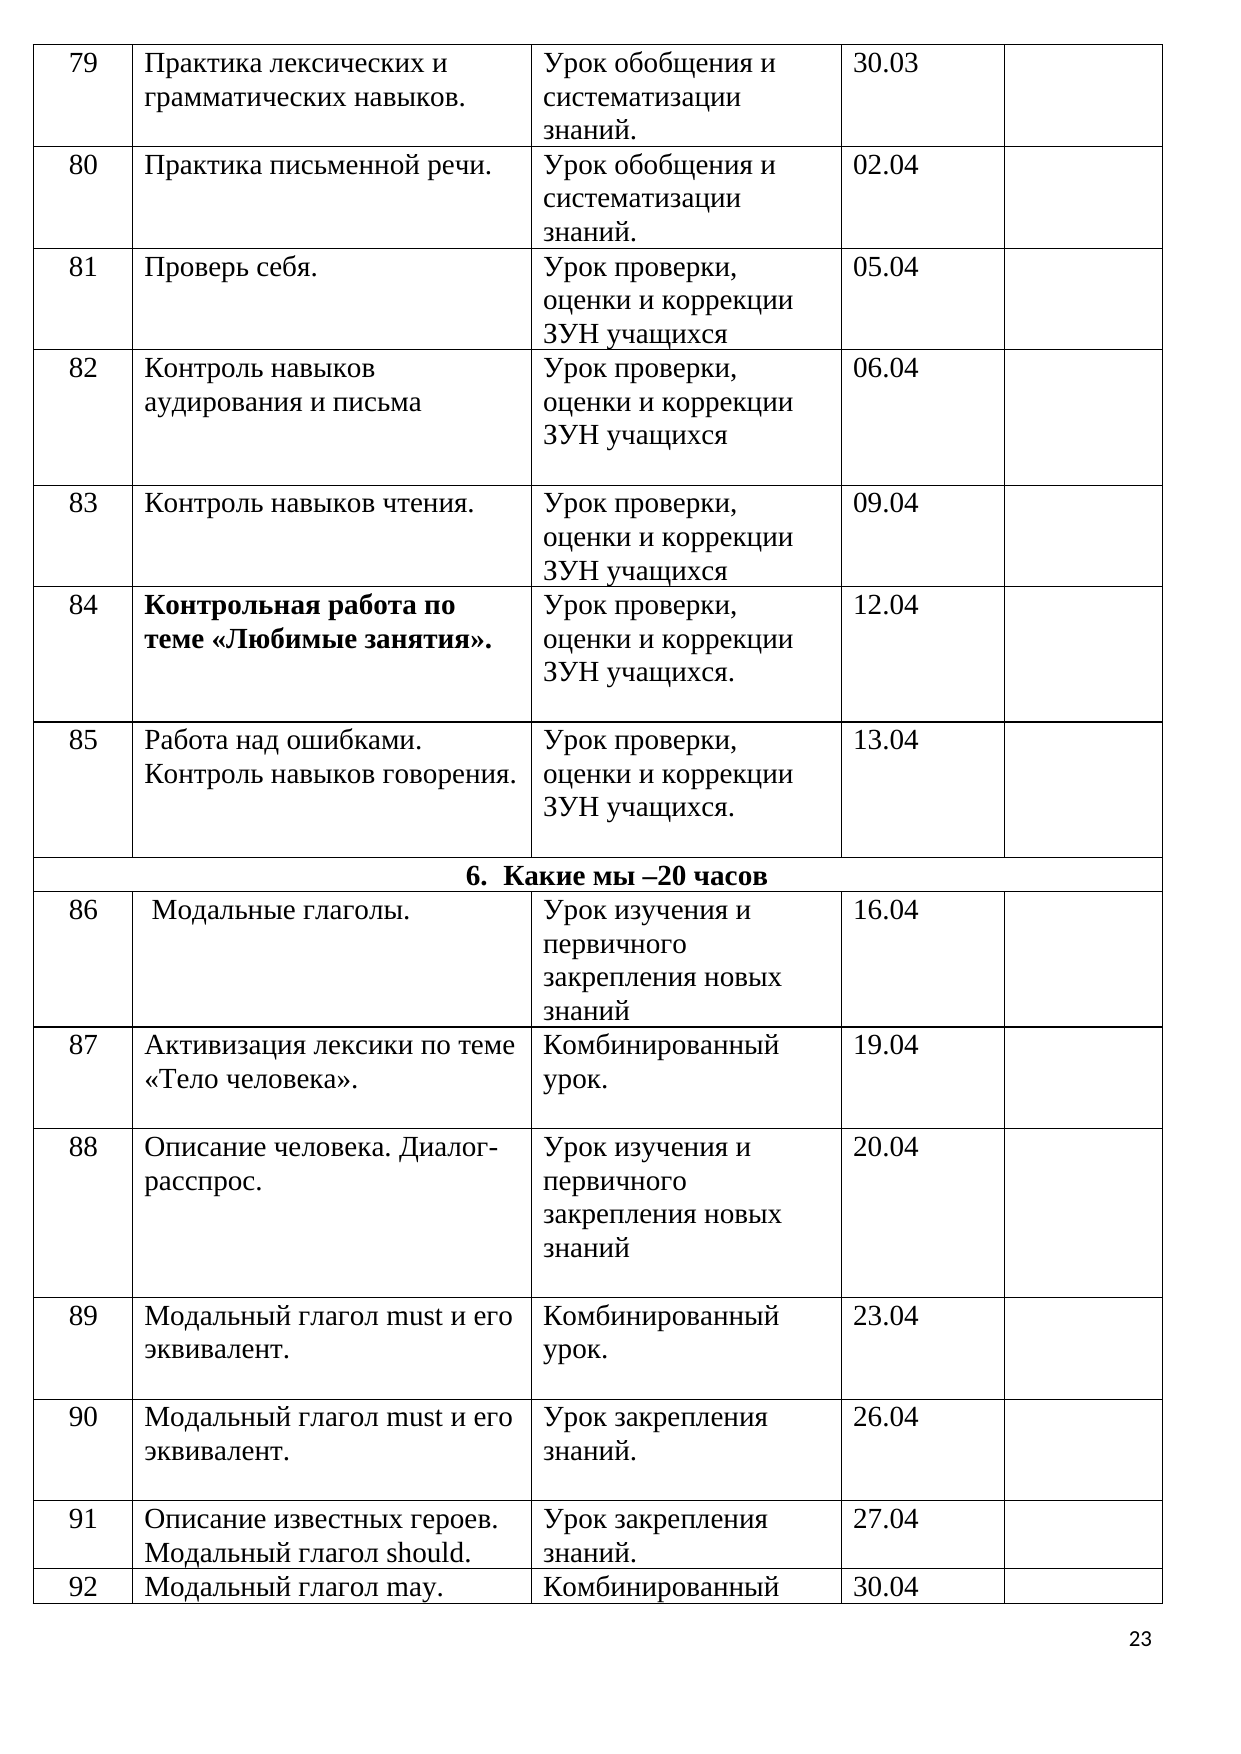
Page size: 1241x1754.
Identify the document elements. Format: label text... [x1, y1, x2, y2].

table_cell [1005, 1129, 1162, 1297]
table_cell 82 [34, 350, 132, 484]
table_cell 26.04 [842, 1400, 1004, 1500]
table_cell [1005, 147, 1162, 248]
table_cell Контроль навыков аудирования и письма [133, 350, 531, 484]
table_cell 81 [34, 249, 132, 349]
table_cell 27.04 [842, 1501, 1004, 1568]
table_cell [1005, 486, 1162, 586]
table_cell Урок изучения и первичного закрепления новых знаний [532, 892, 841, 1026]
table_cell Урок закрепления знаний. [532, 1501, 841, 1568]
table_cell 13.04 [842, 723, 1004, 857]
table_cell Активизация лексики по теме «Тело человека». [133, 1028, 531, 1128]
table_cell 83 [34, 486, 132, 586]
table_cell 16.04 [842, 892, 1004, 1026]
table_cell [1005, 587, 1162, 721]
table_cell 05.04 [842, 249, 1004, 349]
table_cell Какие мы –20 часов [34, 858, 1162, 891]
table_cell 87 [34, 1028, 132, 1128]
table_cell 19.04 [842, 1028, 1004, 1128]
table_cell 12.04 [842, 587, 1004, 721]
table_cell 90 [34, 1400, 132, 1500]
table_cell 88 [34, 1129, 132, 1297]
table_cell 84 [34, 587, 132, 721]
table_cell Контрольная работа по теме «Любимые занятия». [133, 587, 531, 721]
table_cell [133, 1569, 531, 1603]
table_cell [1005, 1501, 1162, 1568]
table_cell 06.04 [842, 350, 1004, 484]
table_cell Практика письменной речи. [133, 147, 531, 248]
table_cell Модальный глагол must и его эквивалент. [133, 1400, 531, 1500]
table_cell 80 [34, 147, 132, 248]
table_cell Урок проверки, оценки и коррекции ЗУН учащихся [532, 486, 841, 586]
table_cell Урок проверки, оценки и коррекции ЗУН учащихся [532, 249, 841, 349]
table_cell Практика лексических и грамматических навыков. [133, 45, 531, 146]
table_cell Урок обобщения и систематизации знаний. [532, 147, 841, 248]
table_cell Комбинированный урок. [532, 1298, 841, 1398]
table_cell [532, 1569, 841, 1603]
table_cell [1005, 249, 1162, 349]
table_cell Проверь себя. [133, 249, 531, 349]
table_cell Урок проверки, оценки и коррекции ЗУН учащихся. [532, 723, 841, 857]
table_cell 92 [34, 1569, 132, 1603]
table_cell [1005, 1569, 1162, 1603]
table_cell Описание человека. Диалог-расспрос. [133, 1129, 531, 1297]
table_cell Модальный глагол must и его эквивалент. [133, 1298, 531, 1398]
table_cell Урок закрепления знаний. [532, 1400, 841, 1500]
table_cell [1005, 1400, 1162, 1500]
table_cell 30.03 [842, 45, 1004, 146]
table_cell [1005, 1298, 1162, 1398]
table_cell Модальные глаголы. [133, 892, 531, 1026]
table_cell Урок проверки, оценки и коррекции ЗУН учащихся [532, 350, 841, 484]
table_cell 30.04 [842, 1569, 1004, 1603]
table_cell Комбинированный урок. [532, 1028, 841, 1128]
table_cell 20.04 [842, 1129, 1004, 1297]
table_cell [1005, 1028, 1162, 1128]
table_cell Урок проверки, оценки и коррекции ЗУН учащихся. [532, 587, 841, 721]
table_cell 02.04 [842, 147, 1004, 248]
table_cell Урок обобщения и систематизации знаний. [532, 45, 841, 146]
table_cell [1005, 892, 1162, 1026]
table_cell Контроль навыков чтения. [133, 486, 531, 586]
table_cell 91 [34, 1501, 132, 1568]
table_cell 79 [34, 45, 132, 146]
table_cell 85 [34, 723, 132, 857]
table_cell 09.04 [842, 486, 1004, 586]
table_cell Работа над ошибками. Контроль навыков говорения. [133, 723, 531, 857]
table_cell Урок изучения и первичного закрепления новых знаний [532, 1129, 841, 1297]
table_cell 23.04 [842, 1298, 1004, 1398]
table_cell [1005, 45, 1162, 146]
table_cell Описание известных героев. Модальный глагол should. [133, 1501, 531, 1568]
table_cell [1005, 723, 1162, 857]
table_cell 89 [34, 1298, 132, 1398]
table_cell 86 [34, 892, 132, 1026]
table_cell [1005, 350, 1162, 484]
